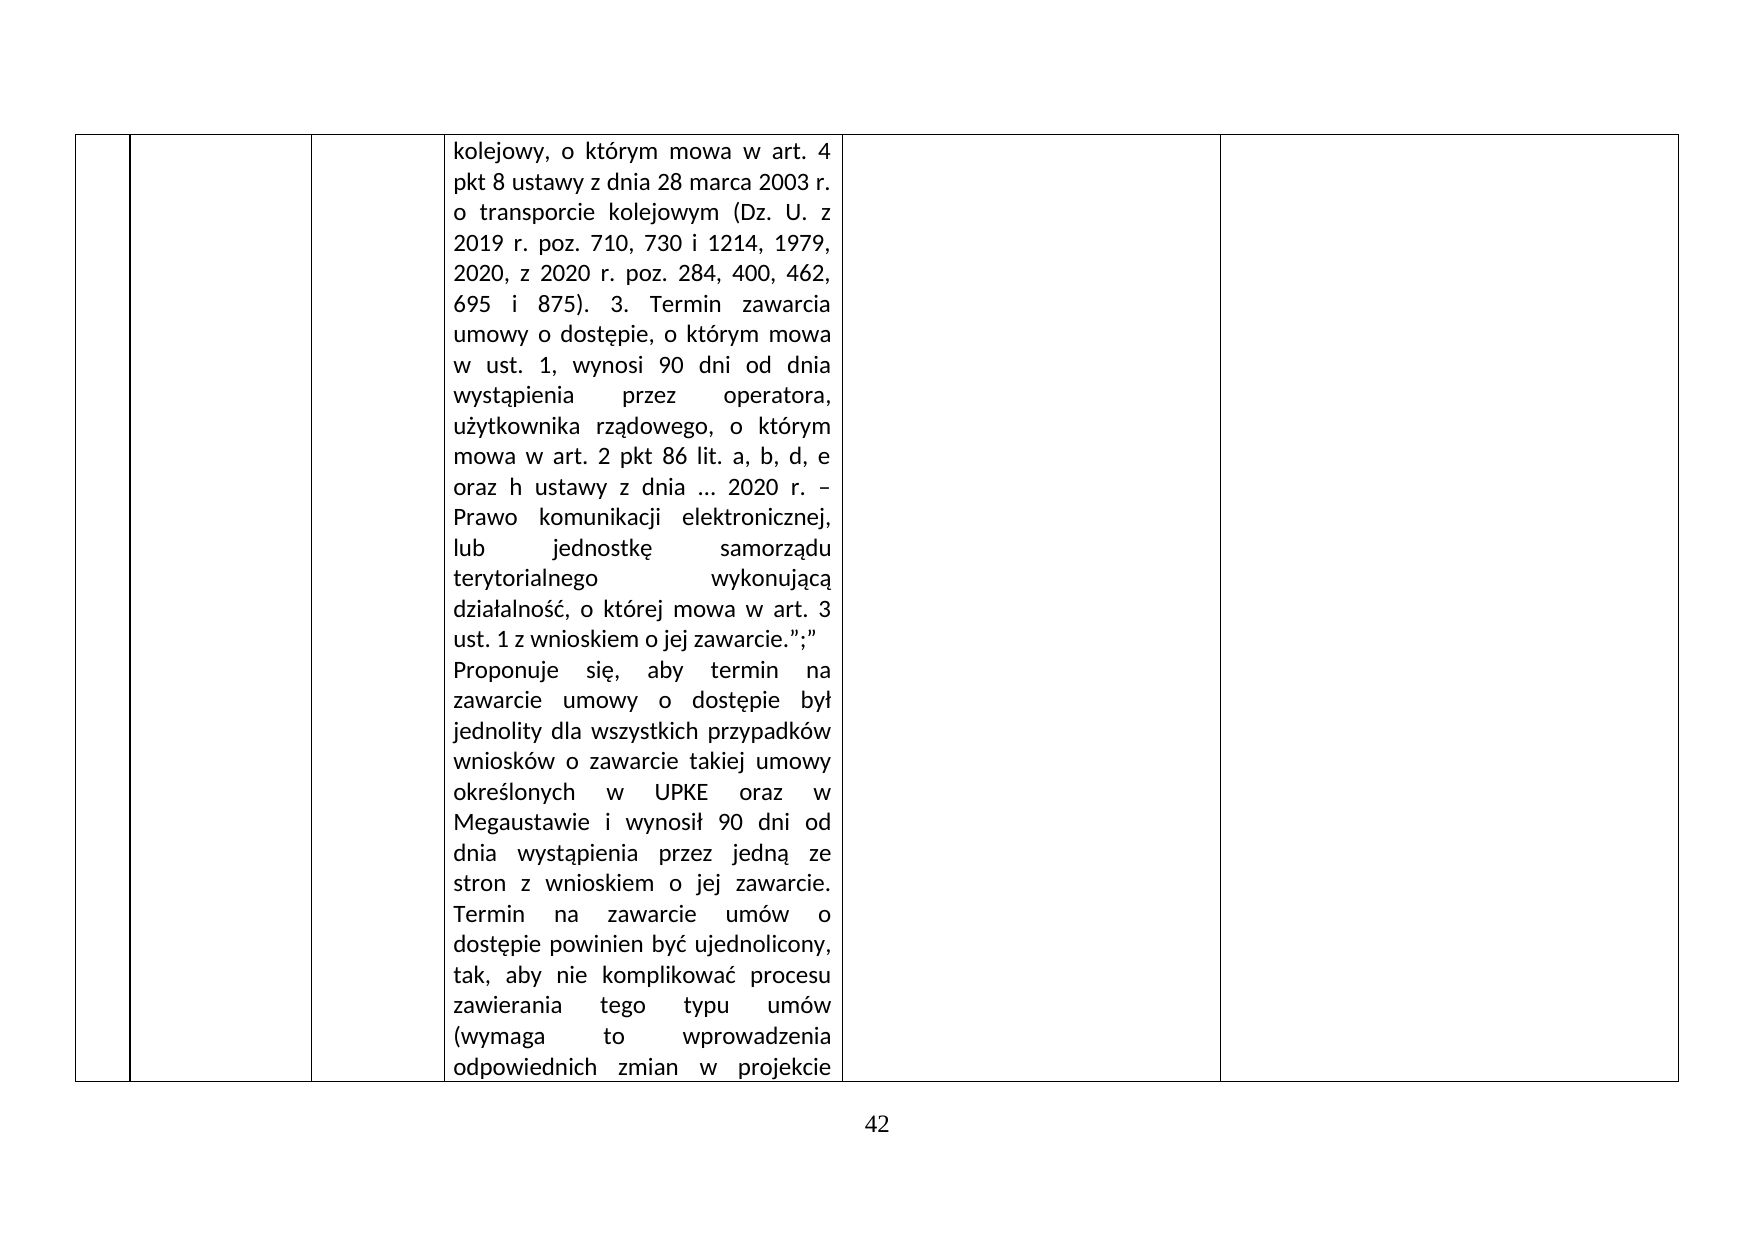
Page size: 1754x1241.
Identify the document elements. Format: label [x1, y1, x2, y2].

table_cell [76, 135, 129, 1081]
table_cell [445, 135, 842, 1081]
table_cell [843, 135, 1220, 1081]
table_cell [131, 135, 311, 1081]
table_cell [1221, 135, 1678, 1081]
table_cell [312, 135, 444, 1081]
